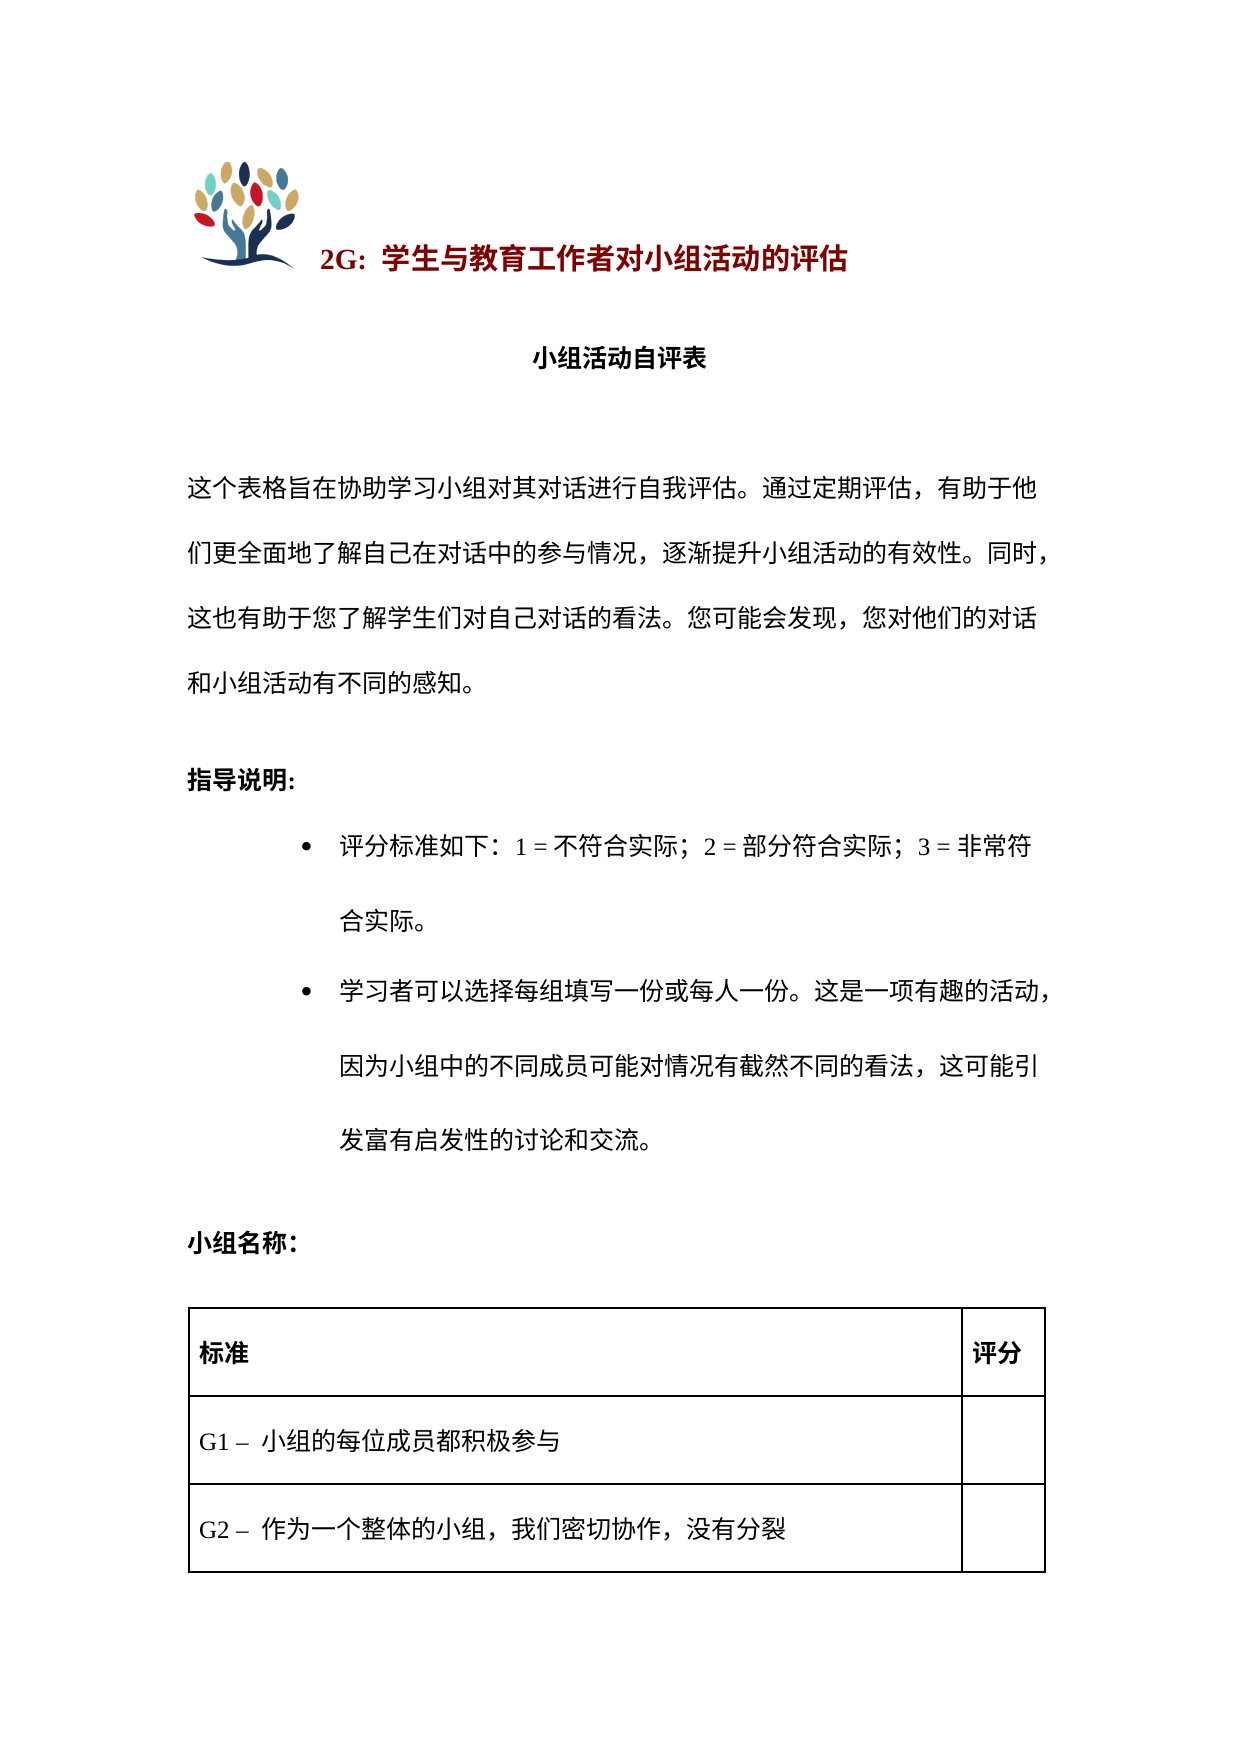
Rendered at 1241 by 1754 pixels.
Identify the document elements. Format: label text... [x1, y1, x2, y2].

list 学习者可以选择每组填写一份或每人一份。这是一项有趣的活动，因为小组中的不同成员可能对情况有截然不同的看法，这可能引发富有启发性的讨论和交流。 [302, 957, 1053, 1171]
table_cell G1 – 小组的每位成员都积极参与 [190, 1397, 961, 1483]
picture [187, 162, 306, 269]
table_header 评分 [963, 1309, 1044, 1395]
text 小组活动自评表 [187, 324, 1053, 389]
text 小组名称： [187, 1209, 1053, 1274]
list 评分标准如下：1 = 不符合实际；2 = 部分符合实际；3 = 非常符合实际。 [302, 812, 1053, 952]
text 指导说明: [187, 747, 1053, 812]
table_header 标准 [190, 1309, 961, 1395]
text 2G: 学生与教育工作者对小组活动的评估 [187, 162, 1053, 292]
table_cell G2 – 作为一个整体的小组，我们密切协作，没有分裂 [190, 1485, 961, 1571]
table_cell [963, 1485, 1044, 1571]
table_cell [963, 1397, 1044, 1483]
text 这个表格旨在协助学习小组对其对话进行自我评估。通过定期评估，有助于他们更全面地了解自己在对话中的参与情况，逐渐提升小组活动的有效性。同时，这也有助于您了解学生们对自己对话的看法。您可能会发现，您对他们的对话和小组活动有不同的感知。 [187, 454, 1053, 714]
